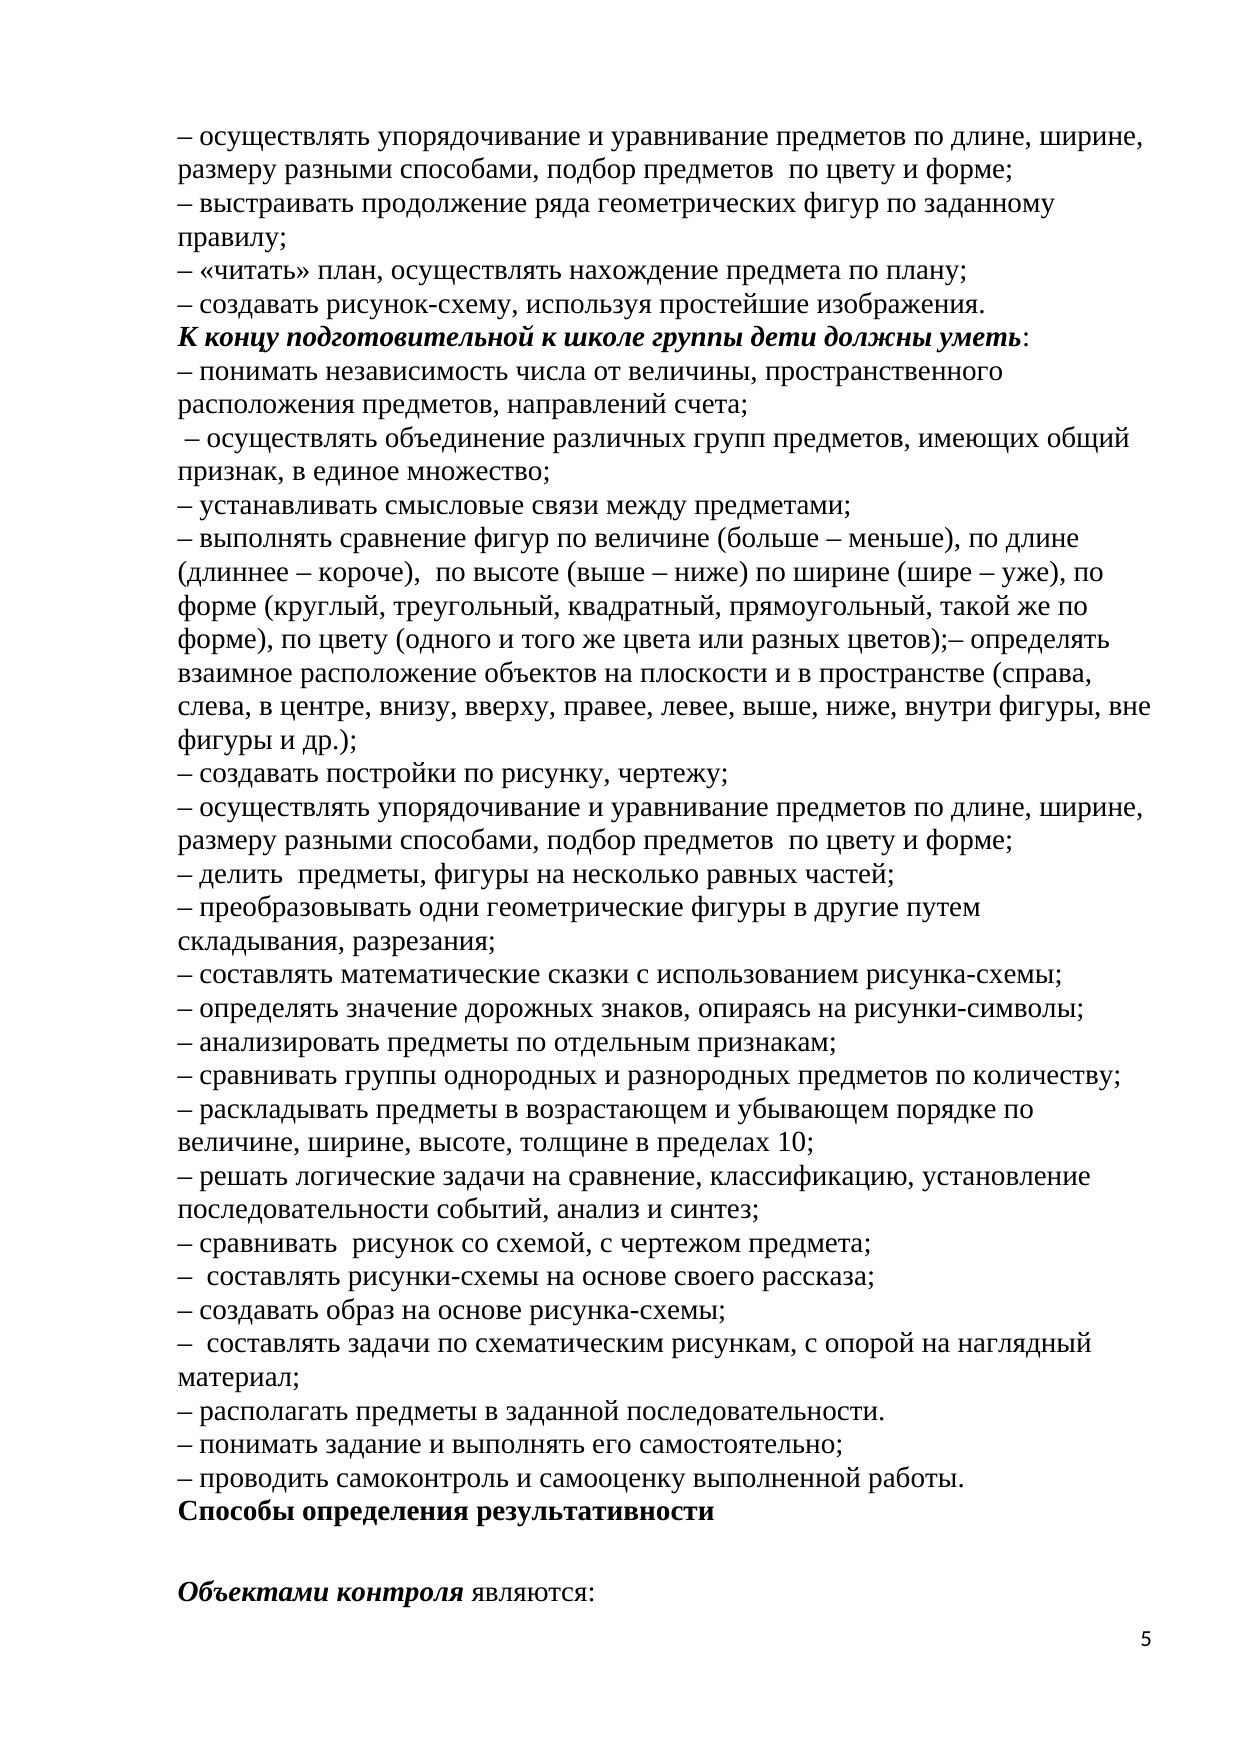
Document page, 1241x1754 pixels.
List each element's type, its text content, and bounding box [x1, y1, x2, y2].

text Способы определения результативности [177, 1493, 1152, 1527]
text – составлять задачи по схематическим рисункам, с опорой на наглядный материал; [177, 1326, 1152, 1393]
text – определять значение дорожных знаков, опираясь на рисунки-символы; [177, 990, 1152, 1024]
text – раскладывать предметы в возрастающем и убывающем порядке по величине, ширине, высоте, толщине в пределах 10; [177, 1091, 1152, 1158]
text – выстраивать продолжение ряда геометрических фигур по заданному правилу; [177, 185, 1152, 252]
text – решать логические задачи на сравнение, классификацию, установление последовательности событий, анализ и синтез; [177, 1158, 1152, 1225]
text – устанавливать смысловые связи между предметами; [177, 487, 1152, 521]
text – составлять математические сказки с использованием рисунка-схемы; [177, 957, 1152, 990]
text – анализировать предметы по отдельным признакам; [177, 1024, 1152, 1057]
text – располагать предметы в заданной последовательности. [177, 1393, 1152, 1426]
text – осуществлять упорядочивание и уравнивание предметов по длине, ширине, размеру разными способами, подбор предметов по цвету и форме; [177, 789, 1152, 856]
text – преобразовывать одни геометрические фигуры в другие путем складывания, разрезания; [177, 889, 1152, 957]
text – понимать независимость числа от величины, пространственного расположения предметов, направлений счета; [177, 353, 1152, 420]
text – создавать рисунок-схему, используя простейшие изображения. [177, 286, 1152, 319]
text – составлять рисунки-схемы на основе своего рассказа; [177, 1258, 1152, 1292]
text – осуществлять объединение различных групп предметов, имеющих общий признак, в единое множество; [177, 420, 1152, 487]
text – сравнивать группы однородных и разнородных предметов по количеству; [177, 1057, 1152, 1091]
text – «читать» план, осуществлять нахождение предмета по плану; [177, 252, 1152, 286]
text – понимать задание и выполнять его самостоятельно; [177, 1426, 1152, 1460]
text К концу подготовительной к школе группы дети должны уметь: [177, 319, 1152, 353]
text – создавать образ на основе рисунка-схемы; [177, 1292, 1152, 1326]
text – делить предметы, фигуры на несколько равных частей; [177, 856, 1152, 889]
text – выполнять сравнение фигур по величине (больше – меньше), по длине (длиннее – короче), по высоте (выше – ниже) по ширине (шире – уже), по форме (круглый, треугольный, квадратный, прямоугольный, такой же по форме), по цвету (одного и того же цвета или разных цветов);– определять взаимное расположение объектов на плоскости и в пространстве (справа, слева, в центре, внизу, вверху, правее, левее, выше, ниже, внутри фигуры, вне фигуры и др.); [177, 521, 1152, 755]
text – создавать постройки по рисунку, чертежу; [177, 755, 1152, 789]
text – проводить самоконтроль и самооценку выполненной работы. [177, 1460, 1152, 1493]
text – сравнивать рисунок со схемой, с чертежом предмета; [177, 1225, 1152, 1258]
text – осуществлять упорядочивание и уравнивание предметов по длине, ширине, размеру разными способами, подбор предметов по цвету и форме; [177, 118, 1152, 185]
text Объектами контроля являются: [177, 1574, 1152, 1607]
